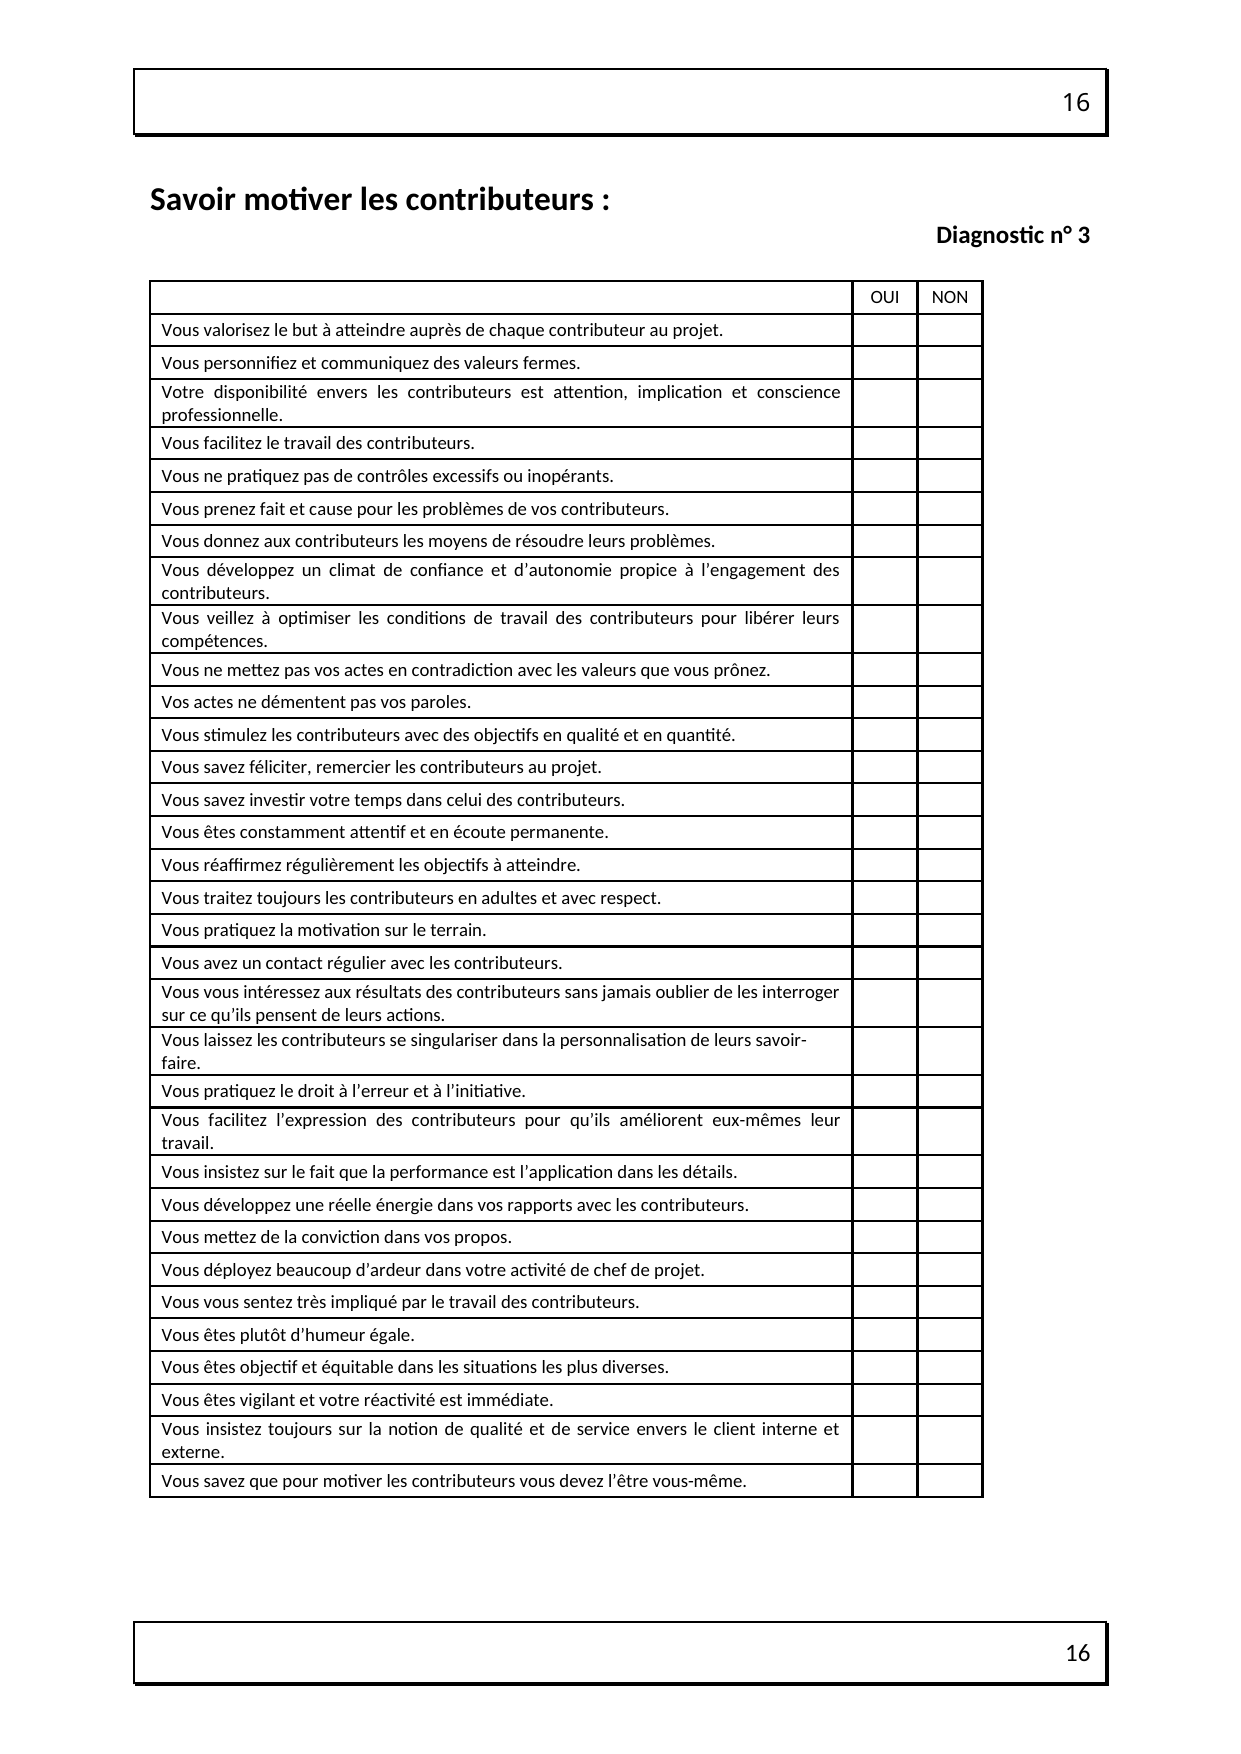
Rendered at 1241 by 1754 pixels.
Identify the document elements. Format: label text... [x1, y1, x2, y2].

table_cell [854, 1385, 916, 1415]
table_cell [919, 1385, 981, 1415]
table_cell [919, 347, 981, 378]
table_cell Vous ne mettez pas vos actes en contradiction avec les valeurs que vous prônez. [151, 654, 851, 684]
table_cell [854, 948, 916, 978]
table_cell Vous personnifiez et communiquez des valeurs fermes. [151, 347, 851, 378]
table_cell [919, 1156, 981, 1187]
table_cell Vous traitez toujours les contributeurs en adultes et avec respect. [151, 882, 851, 913]
table_cell [919, 948, 981, 978]
table_cell [854, 347, 916, 378]
table_cell [854, 1189, 916, 1219]
table_cell Vous êtes plutôt d’humeur égale. [151, 1319, 851, 1350]
table_cell [854, 1287, 916, 1317]
table_cell Vous vous sentez très impliqué par le travail des contributeurs. [151, 1287, 851, 1317]
table_cell [854, 719, 916, 750]
table_cell [854, 606, 916, 652]
table_cell [919, 606, 981, 652]
table_cell Vous développez un climat de confiance et d’autonomie propice à l’engagement des contributeurs. [151, 558, 851, 604]
table_cell [919, 882, 981, 913]
table_cell [919, 1319, 981, 1350]
table_cell Vous vous intéressez aux résultats des contributeurs sans jamais oublier de les interroger sur ce qu’ils pensent de leurs actions. [151, 980, 851, 1026]
table_cell Vous êtes vigilant et votre réactivité est immédiate. [151, 1385, 851, 1415]
table_cell Vous laissez les contributeurs se singulariser dans la personnalisation de leurs savoir-faire. [151, 1028, 851, 1074]
table_cell [854, 654, 916, 684]
table_cell Vous insistez toujours sur la notion de qualité et de service envers le client interne et externe. [151, 1417, 851, 1463]
table_cell Vous pratiquez le droit à l’erreur et à l’initiative. [151, 1076, 851, 1106]
text Diagnostic n° 3 [150, 219, 1090, 249]
table_cell [919, 380, 981, 426]
table_cell Vous savez que pour motiver les contributeurs vous devez l’être vous-même. [151, 1465, 851, 1496]
table_cell [854, 1076, 916, 1106]
table_cell [854, 460, 916, 491]
table_cell [919, 1465, 981, 1496]
table_header OUI [854, 282, 916, 312]
table_cell [919, 752, 981, 782]
table_cell [919, 687, 981, 717]
table_cell [854, 1156, 916, 1187]
table_cell Vous veillez à optimiser les conditions de travail des contributeurs pour libérer leurs compétences. [151, 606, 851, 652]
table_cell [919, 460, 981, 491]
table_cell [919, 850, 981, 880]
table_cell [919, 428, 981, 458]
table_cell [854, 784, 916, 815]
table_cell [854, 315, 916, 345]
table_cell [854, 850, 916, 880]
table_cell Vous développez une réelle énergie dans vos rapports avec les contributeurs. [151, 1189, 851, 1219]
table_cell [919, 654, 981, 684]
table_cell [854, 915, 916, 945]
table_cell [854, 817, 916, 847]
table_cell [919, 1189, 981, 1219]
table_cell [919, 719, 981, 750]
table_cell [919, 1352, 981, 1382]
table_cell Vous déployez beaucoup d’ardeur dans votre activité de chef de projet. [151, 1254, 851, 1285]
table_cell [919, 526, 981, 556]
text Savoir motiver les contributeurs : [150, 148, 1090, 219]
table_cell [854, 1028, 916, 1074]
table_cell [854, 882, 916, 913]
table_cell [919, 1287, 981, 1317]
table_cell [854, 526, 916, 556]
table_cell Vous êtes objectif et équitable dans les situations les plus diverses. [151, 1352, 851, 1382]
table_cell [854, 1417, 916, 1463]
table_cell [919, 980, 981, 1026]
table_cell [854, 380, 916, 426]
table_cell [919, 1109, 981, 1154]
table_cell [919, 1254, 981, 1285]
table_cell Vous insistez sur le fait que la performance est l’application dans les détails. [151, 1156, 851, 1187]
table_cell Vos actes ne démentent pas vos paroles. [151, 687, 851, 717]
table_cell Vous avez un contact régulier avec les contributeurs. [151, 948, 851, 978]
table_cell [854, 980, 916, 1026]
table_cell [919, 493, 981, 523]
table_cell Vous valorisez le but à atteindre auprès de chaque contributeur au projet. [151, 315, 851, 345]
table_cell Vous donnez aux contributeurs les moyens de résoudre leurs problèmes. [151, 526, 851, 556]
table_cell [919, 784, 981, 815]
table_cell [854, 1254, 916, 1285]
table_cell [919, 817, 981, 847]
table_cell [919, 1417, 981, 1463]
table_cell [919, 1076, 981, 1106]
table_cell [919, 915, 981, 945]
table_cell Vous prenez fait et cause pour les problèmes de vos contributeurs. [151, 493, 851, 523]
table_cell Vous réaffirmez régulièrement les objectifs à atteindre. [151, 850, 851, 880]
table_cell Vous facilitez le travail des contributeurs. [151, 428, 851, 458]
table_cell [854, 752, 916, 782]
table_cell [854, 1352, 916, 1382]
table_cell [854, 1319, 916, 1350]
table_header NON [919, 282, 981, 312]
table_cell [919, 558, 981, 604]
table_cell Vous ne pratiquez pas de contrôles excessifs ou inopérants. [151, 460, 851, 491]
table_cell Vous mettez de la conviction dans vos propos. [151, 1222, 851, 1252]
table_header [151, 282, 851, 312]
table_cell [854, 1109, 916, 1154]
table_cell [854, 493, 916, 523]
table_cell Vous savez féliciter, remercier les contributeurs au projet. [151, 752, 851, 782]
table_cell [854, 1465, 916, 1496]
table_cell Vous facilitez l’expression des contributeurs pour qu’ils améliorent eux-mêmes leur travail. [151, 1109, 851, 1154]
table_cell [919, 1028, 981, 1074]
table_cell Vous êtes constamment attentif et en écoute permanente. [151, 817, 851, 847]
table_cell [854, 1222, 916, 1252]
table_cell Vous savez investir votre temps dans celui des contributeurs. [151, 784, 851, 815]
table_cell [919, 315, 981, 345]
table_cell Vous pratiquez la motivation sur le terrain. [151, 915, 851, 945]
table_cell [854, 558, 916, 604]
table_cell Vous stimulez les contributeurs avec des objectifs en qualité et en quantité. [151, 719, 851, 750]
table_cell [919, 1222, 981, 1252]
table_cell Votre disponibilité envers les contributeurs est attention, implication et conscience professionnelle. [151, 380, 851, 426]
table_cell [854, 687, 916, 717]
table_cell [854, 428, 916, 458]
